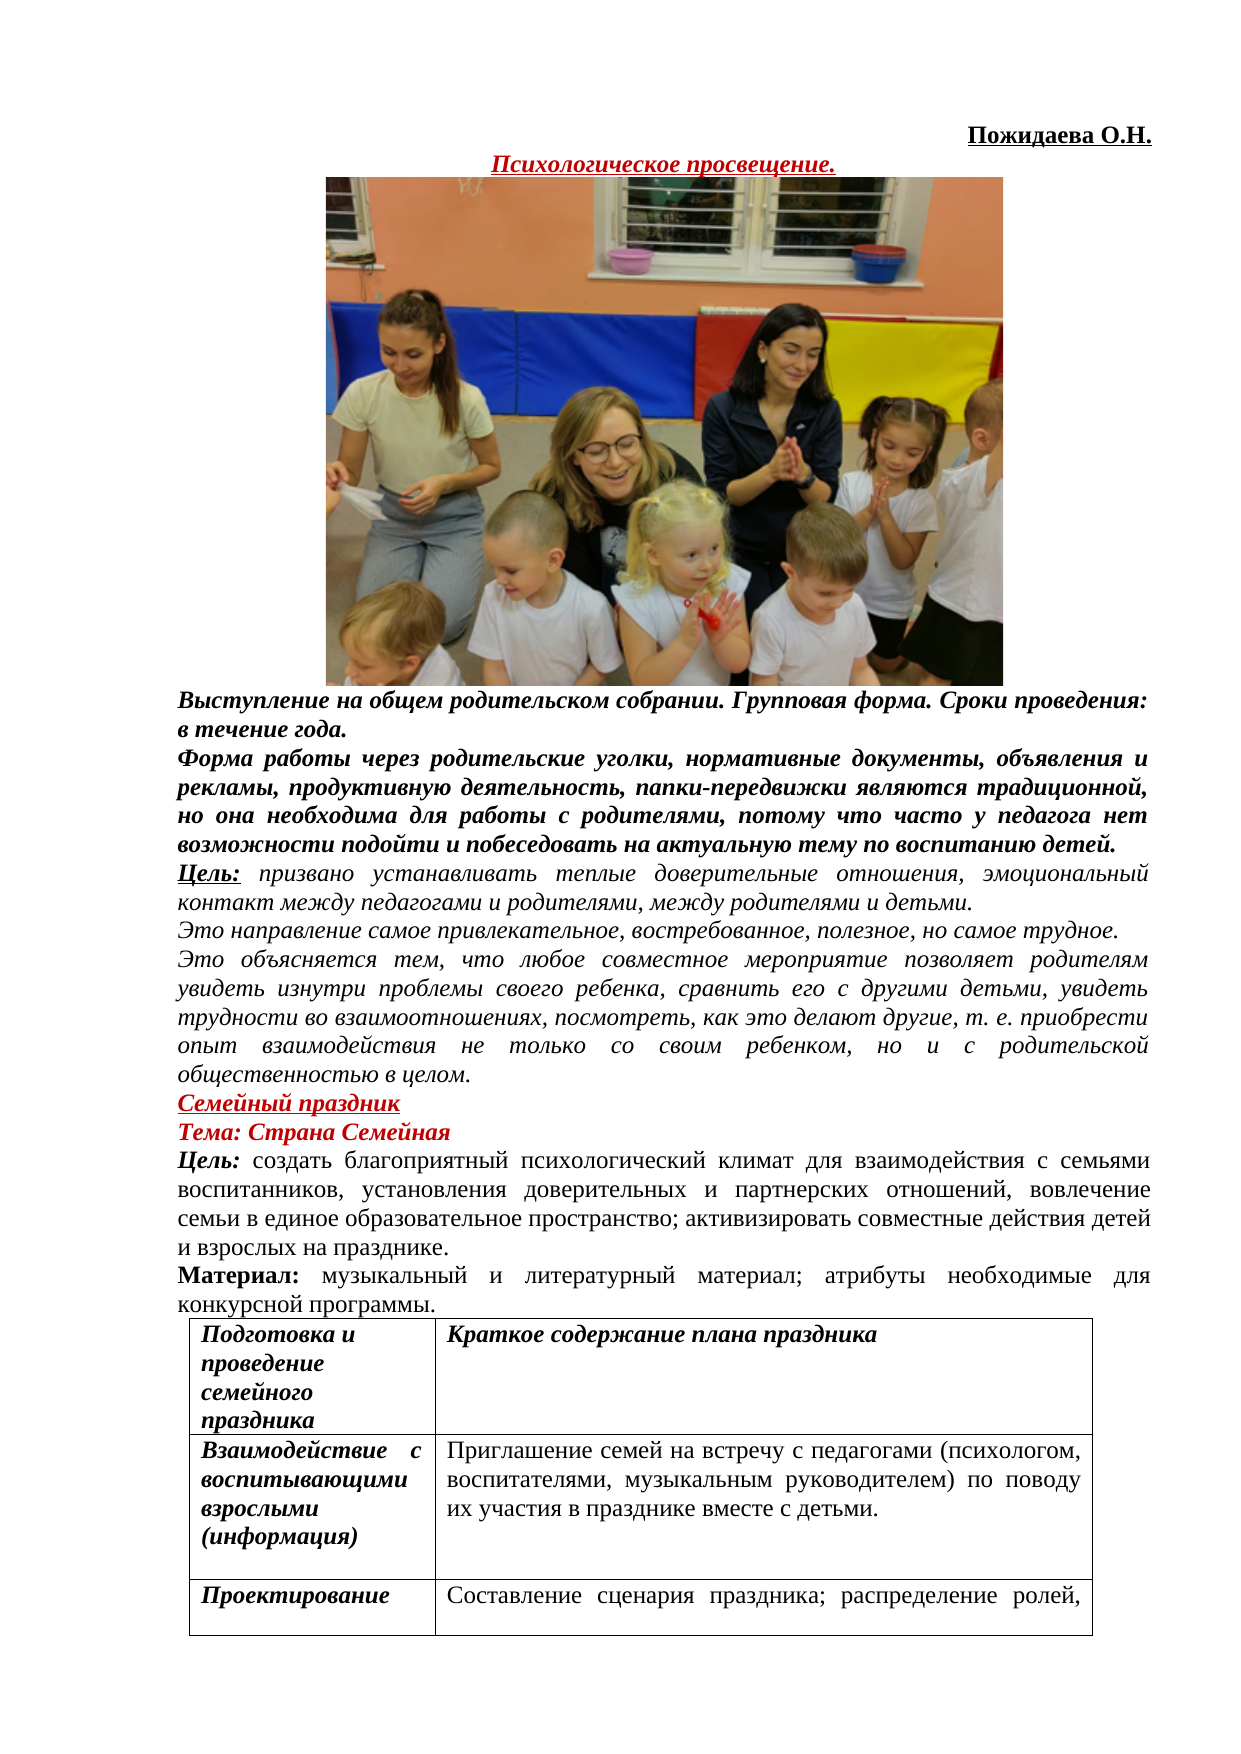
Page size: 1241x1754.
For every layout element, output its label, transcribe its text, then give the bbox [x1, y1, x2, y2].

text Психологическое просвещение. [177, 149, 1152, 177]
table_cell Взаимодействие с воспитывающими взрослыми (информация) [190, 1435, 435, 1579]
picture [325, 177, 1004, 686]
table_header Подготовка и проведение семейного праздника [190, 1319, 435, 1434]
text Пожидаева О.Н. [177, 118, 1152, 149]
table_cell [436, 1580, 1092, 1635]
text Цель: создать благоприятный психологический климат для взаимодействия с семьями воспитанников, установления доверительных и партнерских отношений, вовлечение семьи в единое образовательное пространство; активизировать совместные действия детей и взрослых на празднике. [177, 1146, 1152, 1261]
text Цель: призвано устанавливать теплые доверительные отношения, эмоциональный контакт между педагогами и родителями, между родителями и детьми. [177, 858, 1152, 916]
table_cell Приглашение семей на встречу с педагогами (психологом, воспитателями, музыкальным руководителем) по поводу их участия в празднике вместе с детьми. [436, 1435, 1092, 1579]
table_header Краткое содержание плана праздника [436, 1319, 1092, 1434]
text Форма работы через родительские уголки, нормативные документы, объявления и рекламы, продуктивную деятельность, папки-передвижки являются традиционной, но она необходима для работы с родителями, потому что часто у педагога нет возможности подойти и побеседовать на актуальную тему по воспитанию детей. [177, 743, 1152, 858]
text Материал: музыкальный и литературный материал; атрибуты необходимые для конкурсной программы. [177, 1261, 1152, 1318]
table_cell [190, 1580, 435, 1635]
text Семейный праздник [177, 1088, 1152, 1117]
text Это объясняется тем, что любое совместное мероприятие позволяет родителям увидеть изнутри проблемы своего ребенка, сравнить его с другими детьми, увидеть трудности во взаимоотношениях, посмотреть, как это делают другие, т. е. приобрести опыт взаимодействия не только со своим ребенком, но и с родительской общественностью в целом. [177, 944, 1152, 1088]
text Это направление самое привлекательное, востребованное, полезное, но самое трудное. [177, 916, 1152, 944]
text Выступление на общем родительском собрании. Групповая форма. Сроки проведения: в течение года. [177, 686, 1152, 743]
text Тема: Страна Семейная [177, 1117, 1152, 1146]
